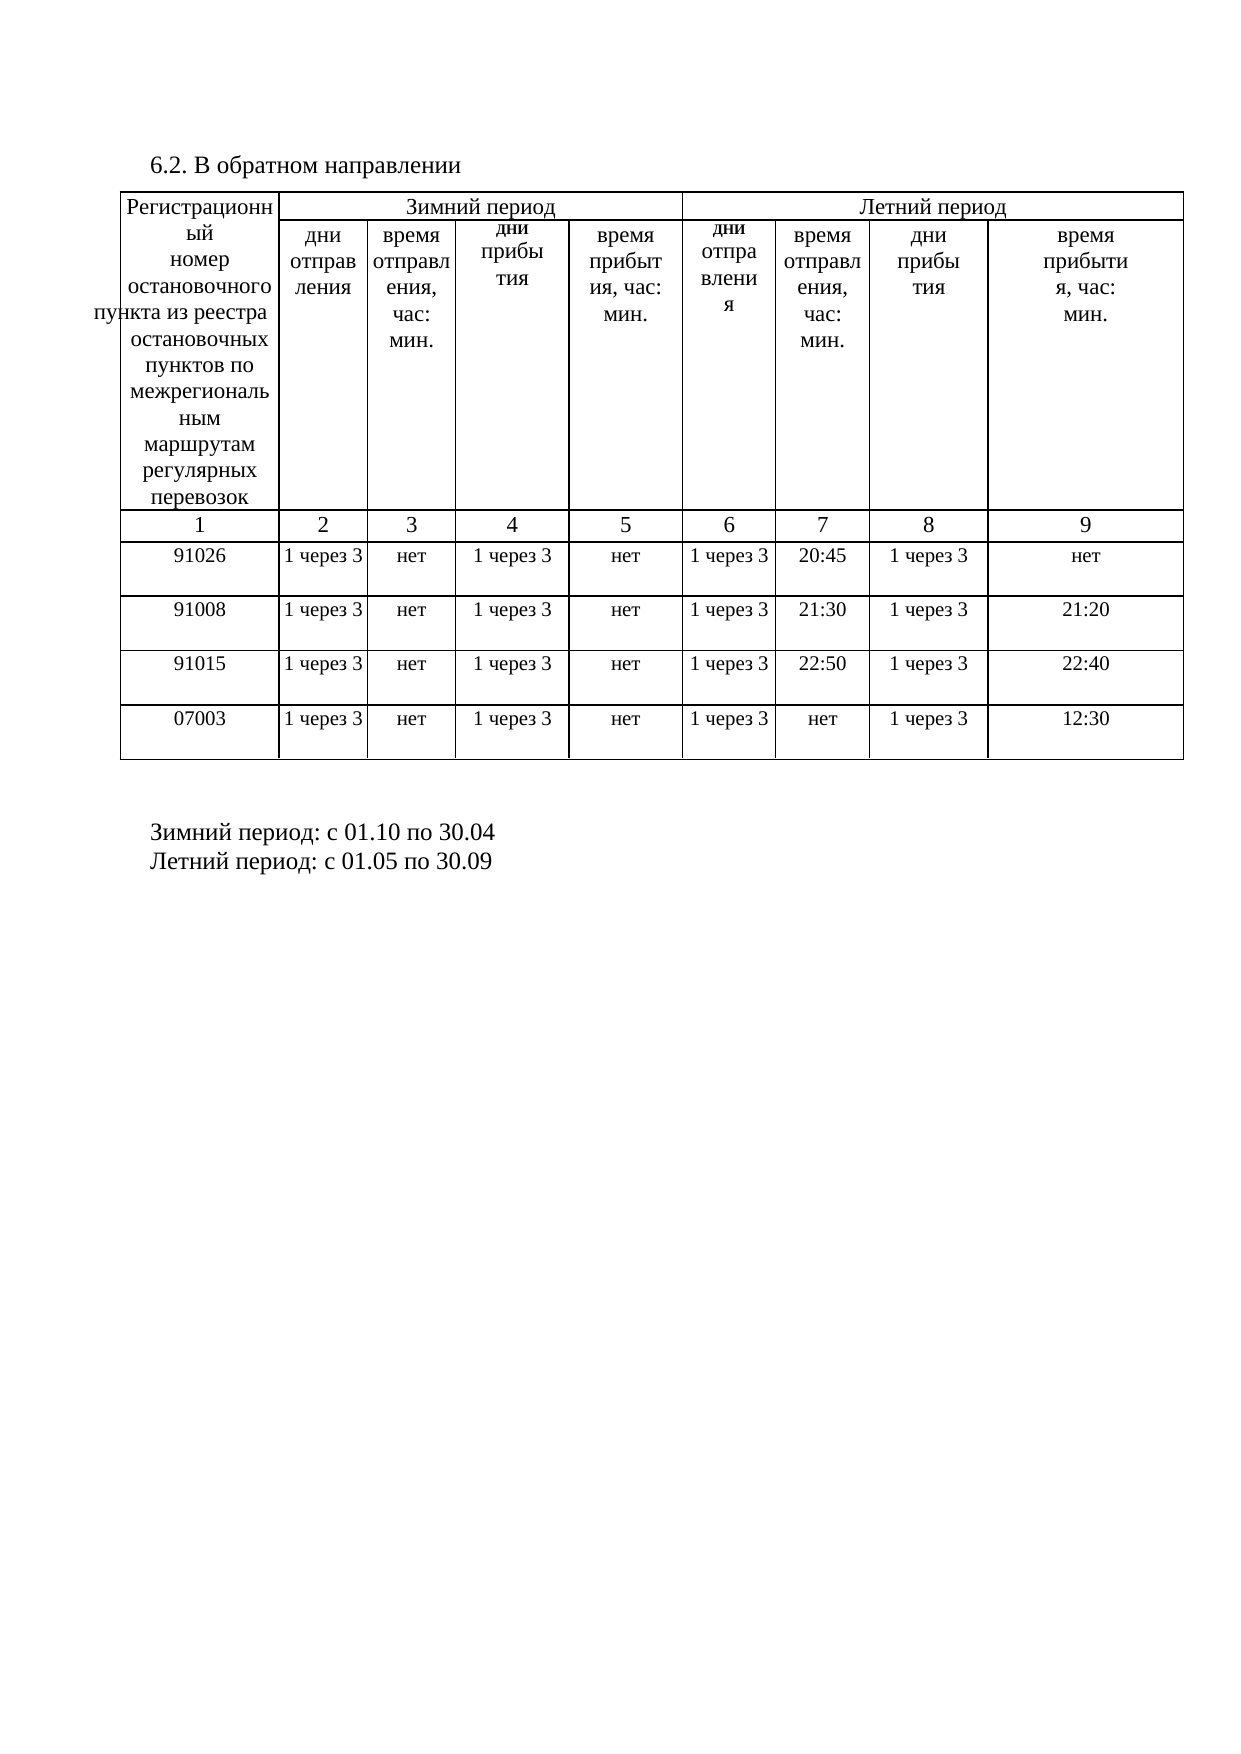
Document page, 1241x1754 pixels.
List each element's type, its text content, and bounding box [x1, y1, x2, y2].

table_cell нет [368, 651, 455, 704]
table_cell 2 [280, 511, 367, 541]
table_cell нет [776, 706, 869, 758]
table_cell ДНИ отпра влени я [683, 221, 775, 509]
table_cell 91015 [121, 651, 278, 704]
table_cell 22:50 [776, 651, 869, 704]
table_cell 1 через 3 [683, 543, 775, 595]
table_cell 9 [989, 511, 1183, 541]
table_cell время прибыти я, час: мин. [989, 221, 1183, 509]
table_cell нет [368, 597, 455, 650]
table_cell 1 через 3 [870, 597, 987, 650]
table_cell 1 через 3 [456, 543, 568, 595]
table_cell время отправл ения, час: мин. [776, 221, 869, 509]
table_cell 1 через 3 [683, 597, 775, 650]
table_cell 1 через 3 [456, 706, 568, 758]
table_cell 07003 [121, 706, 278, 758]
table_cell 8 [870, 511, 987, 541]
table_cell 1 через 3 [456, 597, 568, 650]
table_cell дни прибы тия [870, 221, 987, 509]
table_cell 91026 [121, 543, 278, 595]
table_cell 91008 [121, 597, 278, 650]
table_cell 7 [776, 511, 869, 541]
table_cell 1 [121, 511, 278, 541]
table_cell 1 через 3 [280, 651, 367, 704]
table_cell время прибыт ия, час: мин. [570, 221, 682, 509]
text Зимний период: с 01.10 по 30.04 [150, 817, 1090, 846]
table_cell нет [570, 651, 682, 704]
table_cell 1 через 3 [280, 706, 367, 758]
table_cell 1 через 3 [456, 651, 568, 704]
table_cell 1 через 3 [280, 597, 367, 650]
table_cell 4 [456, 511, 568, 541]
table_cell 1 через 3 [870, 706, 987, 758]
table_cell 20:45 [776, 543, 869, 595]
table_cell ДНИ прибы тия [456, 221, 568, 509]
table_cell 1 через 3 [870, 543, 987, 595]
table_header Зимний период [280, 193, 682, 219]
table_cell 1 через 3 [683, 706, 775, 758]
table_cell 1 через 3 [870, 651, 987, 704]
table_cell нет [989, 543, 1183, 595]
table_cell нет [368, 543, 455, 595]
table_cell дни отправ ления [280, 221, 367, 509]
table_cell нет [570, 706, 682, 758]
table_cell нет [368, 706, 455, 758]
table_cell нет [570, 543, 682, 595]
table_cell 21:20 [989, 597, 1183, 650]
text Летний период: с 01.05 по 30.09 [150, 846, 1090, 875]
table_header Регистрационный номер остановочного пункта из реестра остановочных пунктов по межрегиональным маршрутам регулярных перевозок [121, 193, 278, 509]
table_cell 22:40 [989, 651, 1183, 704]
text 6.2. В обратном направлении [150, 150, 1090, 179]
table_cell 1 через 3 [683, 651, 775, 704]
table_cell 21:30 [776, 597, 869, 650]
table_header Летний период [683, 193, 1183, 219]
table_cell 1 через 3 [280, 543, 367, 595]
table_cell время отправл ения, час: мин. [368, 221, 455, 509]
table_cell 6 [683, 511, 775, 541]
table_cell 5 [570, 511, 682, 541]
table_cell 3 [368, 511, 455, 541]
table_cell 12:30 [989, 706, 1183, 758]
table_cell нет [570, 597, 682, 650]
